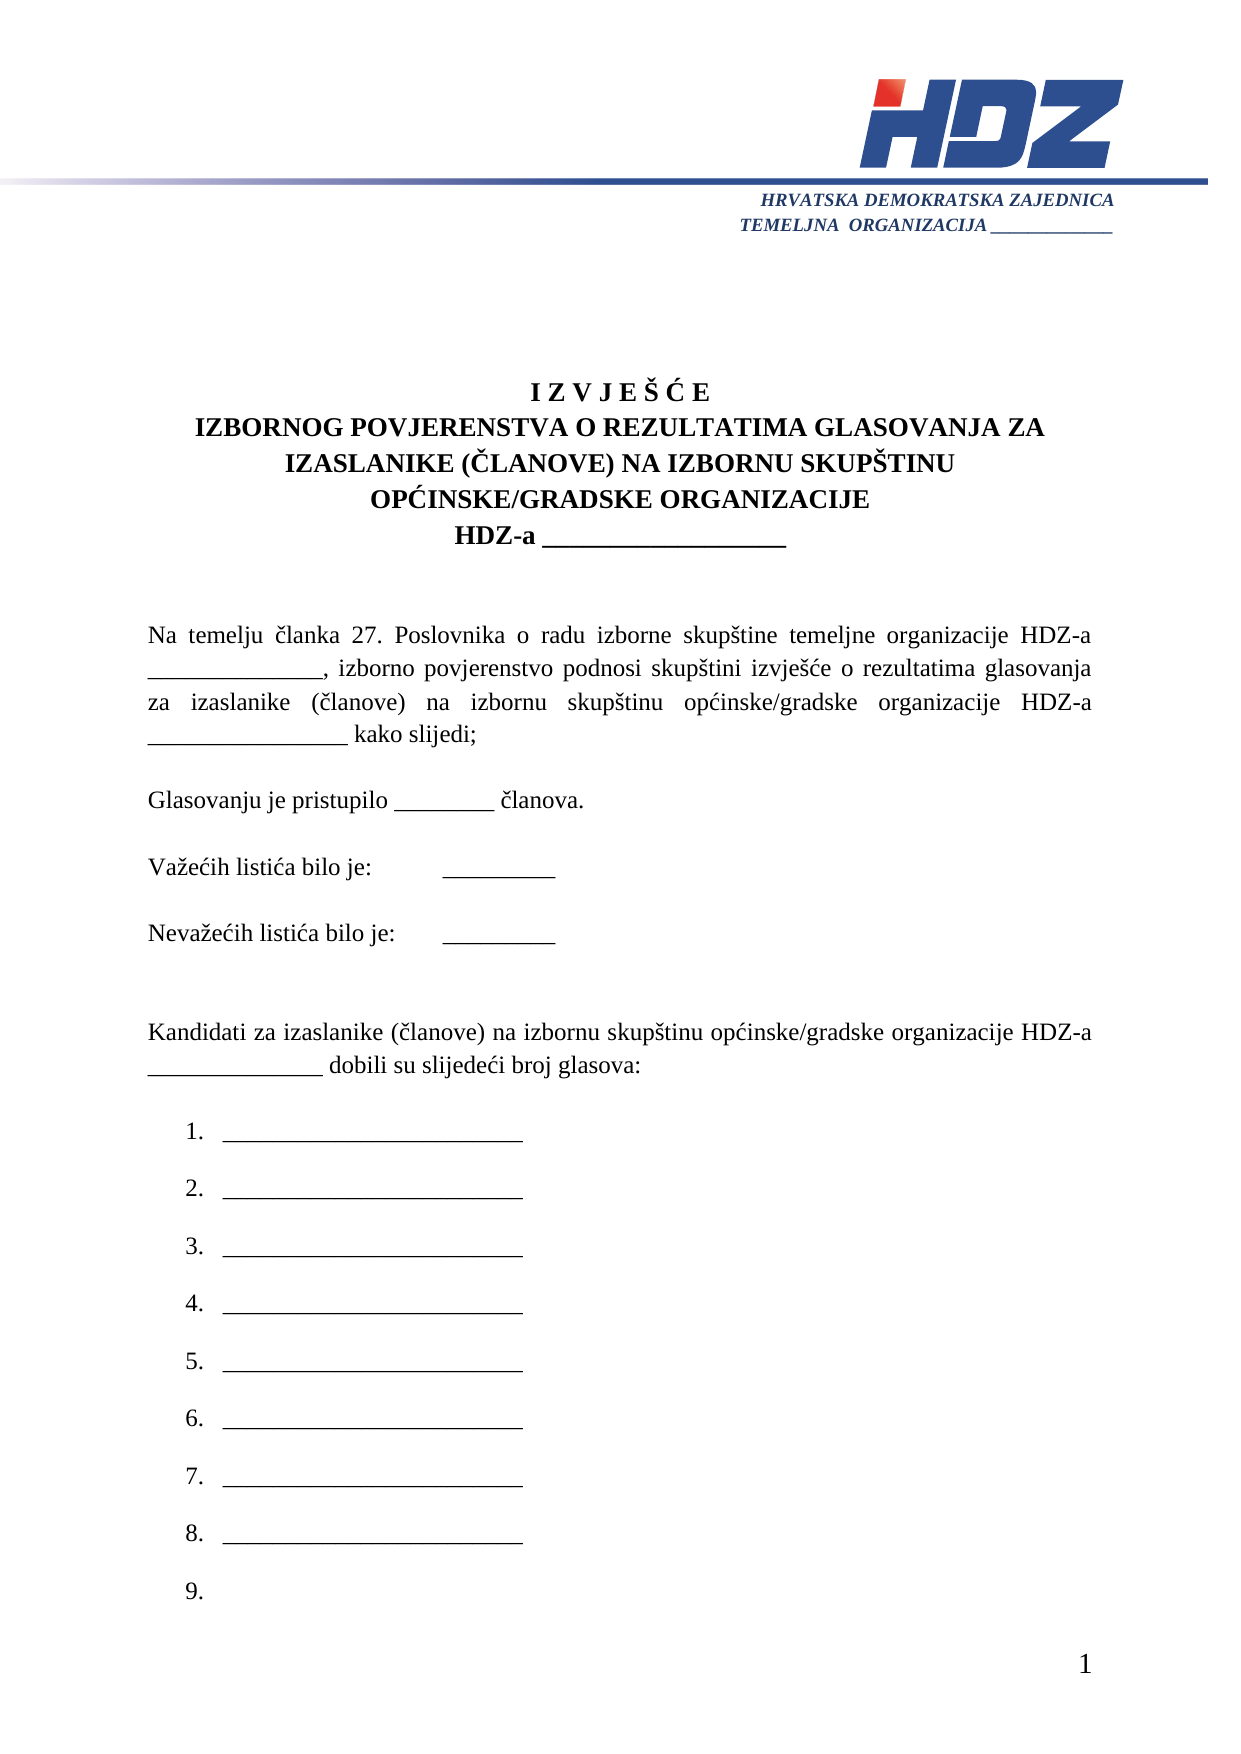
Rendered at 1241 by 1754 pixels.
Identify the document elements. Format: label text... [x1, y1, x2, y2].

subtitle I Z V J E Š Ć E [148, 376, 1092, 407]
text HRVATSKA DEMOKRATSKA ZAJEDNICA [664, 148, 1116, 177]
list ________________________ [185, 1288, 1092, 1317]
list ________________________ [185, 1461, 1092, 1489]
text Na temelju članka 27. Poslovnika o radu izborne skupštine temeljne organizacije HDZ-a ______________, izborno povjerenstvo podnosi skupštini izvješće o rezultatima glasovanja za izaslanike (članove) na izbornu skupštinu općinske/gradske organizacije HDZ-a ________________ kako slijedi; [148, 621, 1092, 748]
text IZBORNOG POVJERENSTVA O REZULTATIMA GLASOVANJA ZA IZASLANIKE (ČLANOVE) NA IZBORNU SKUPŠTINU OPĆINSKE/GRADSKE ORGANIZACIJE [148, 412, 1092, 514]
text Nevažećih listića bilo je: _________ [148, 918, 1092, 946]
list ________________________ [185, 1173, 1092, 1202]
list ________________________ [185, 1231, 1092, 1259]
list ________________________ [185, 1116, 1092, 1144]
text TEMELJNA ORGANIZACIJA _____________ [664, 213, 1116, 235]
text Važećih listića bilo je: _________ [148, 852, 1092, 880]
list ________________________ [185, 1403, 1092, 1432]
list ________________________ [185, 1518, 1092, 1547]
picture [872, 78, 906, 107]
text HDZ-a __________________ [148, 519, 1092, 550]
text Kandidati za izaslanike (članove) na izbornu skupštinu općinske/gradske organizacije HDZ-a ______________ dobili su slijedeći broj glasova: [148, 1017, 1092, 1078]
text Glasovanju je pristupilo ________ članova. [148, 786, 1092, 814]
text HRVATSKA DEMOKRATSKA ZAJEDNICA [664, 185, 1116, 210]
picture [0, 177, 1208, 185]
list ________________________ [185, 1346, 1092, 1374]
